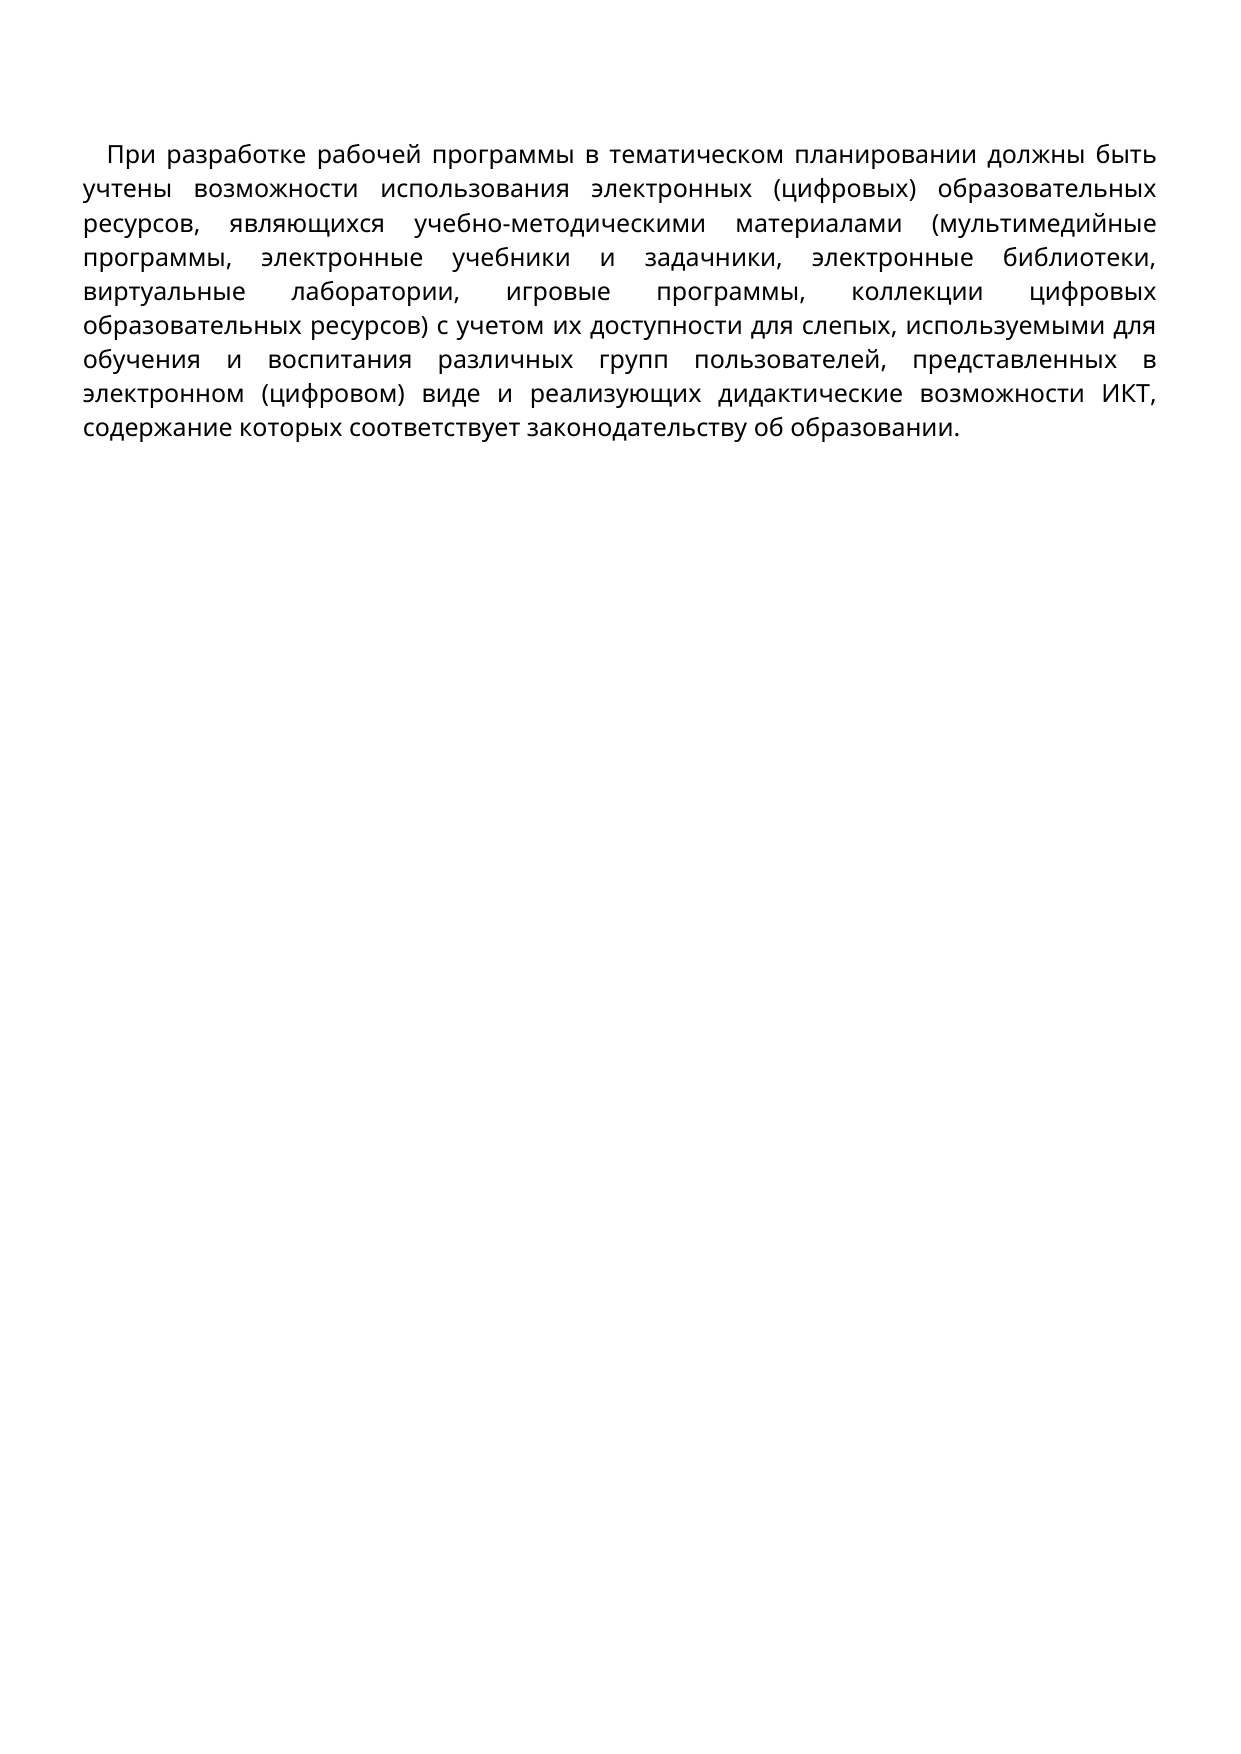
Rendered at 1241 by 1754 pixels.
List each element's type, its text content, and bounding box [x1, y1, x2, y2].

text При разработке рабочей программы в тематическом планировании должны быть учтены возможности использования электронных (цифровых) образовательных ресурсов, являющихся учебно-методическими материалами (мультимедийные программы, электронные учебники и задачники, электронные библиотеки, виртуальные лаборатории, игровые программы, коллекции цифровых образовательных ресурсов) с учетом их доступности для слепых, используемыми для обучения и воспитания различных групп пользователей, представленных в электронном (цифровом) виде и реализующих дидактические возможности ИКТ, содержание которых соответствует законодательству об образовании. [83, 137, 1157, 444]
